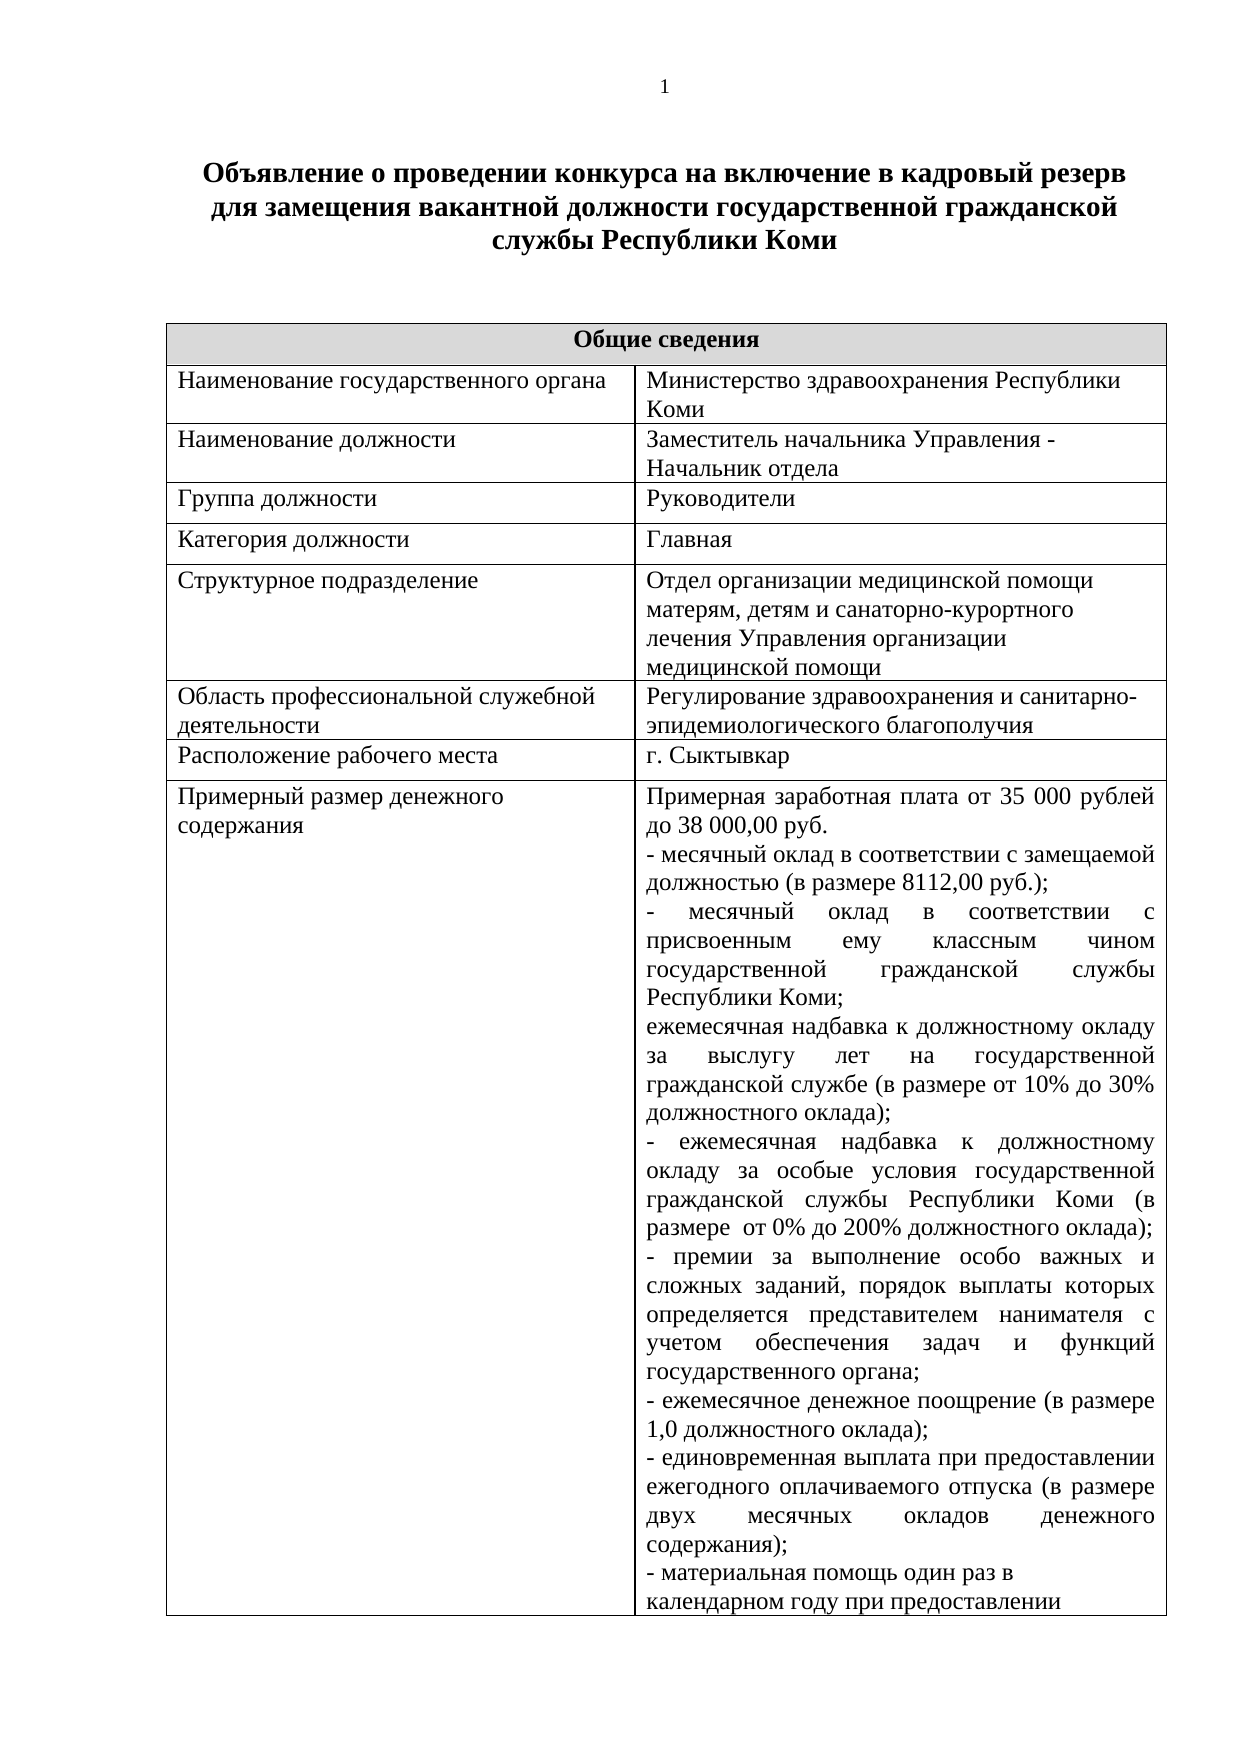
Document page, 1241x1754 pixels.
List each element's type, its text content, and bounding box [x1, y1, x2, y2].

table_cell Группа должности [167, 483, 634, 523]
table_cell Руководители [636, 483, 1166, 523]
table_cell Расположение рабочего места [167, 740, 634, 780]
table_cell Область профессиональной служебной деятельности [167, 681, 634, 739]
table_cell Министерство здравоохранения Республики Коми [636, 366, 1166, 423]
table_cell г. Сыктывкар [636, 740, 1166, 780]
table_header Общие сведения [167, 324, 1166, 364]
text Объявление о проведении конкурса на включение в кадровый резерв для замещения вакантной должности государственной гражданской службы Республики Коми [177, 155, 1152, 256]
table_cell Наименование государственного органа [167, 366, 634, 423]
table_cell Регулирование здравоохранения и санитарно-эпидемиологического благополучия [636, 681, 1166, 739]
table_cell Структурное подразделение [167, 565, 634, 680]
table_cell Отдел организации медицинской помощи матерям, детям и санаторно-курортного лечения Управления организации медицинской помощи [636, 565, 1166, 680]
table_cell Категория должности [167, 524, 634, 564]
table_cell Заместитель начальника Управления - Начальник отдела [636, 424, 1166, 482]
table_cell Главная [636, 524, 1166, 564]
table_cell Наименование должности [167, 424, 634, 482]
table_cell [636, 781, 1166, 1615]
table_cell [167, 781, 634, 1615]
